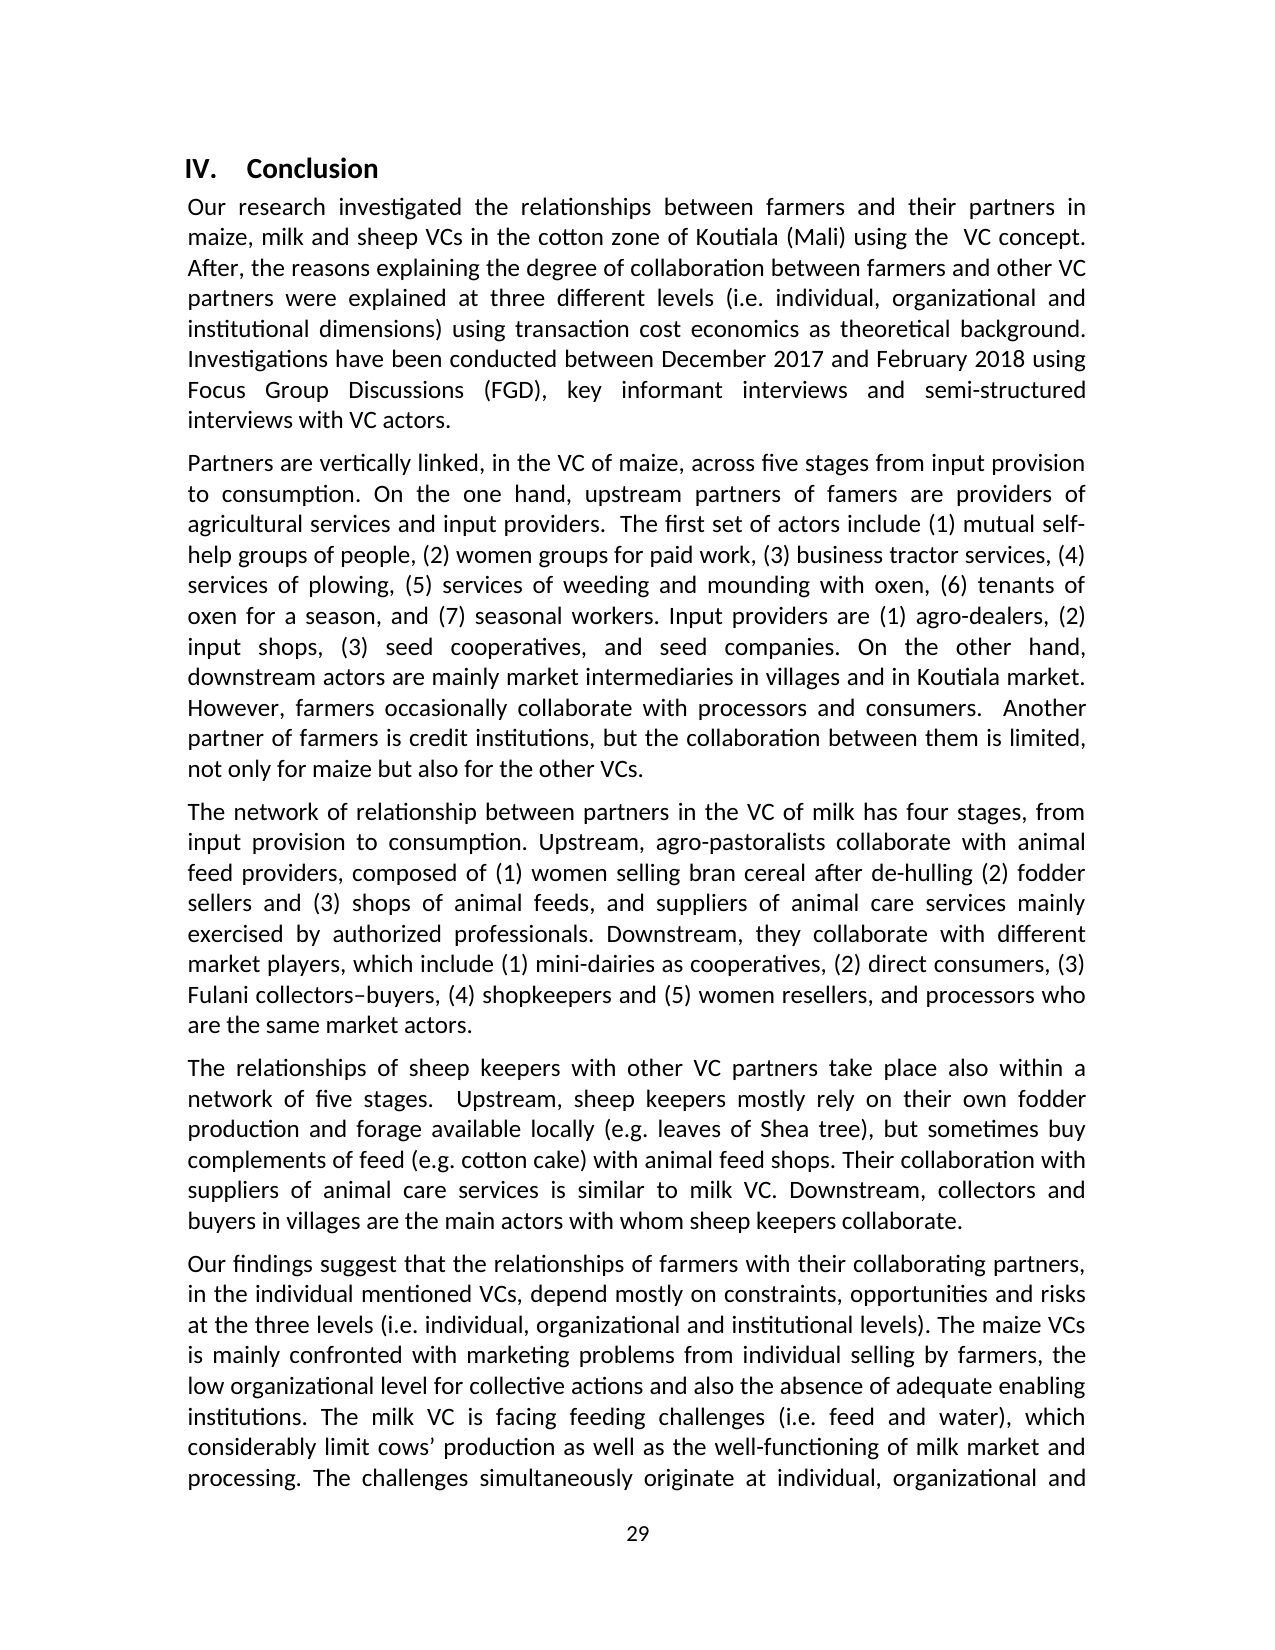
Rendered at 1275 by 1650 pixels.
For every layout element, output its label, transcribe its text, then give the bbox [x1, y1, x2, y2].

text Partners are vertically linked, in the VC of maize, across five stages from input provision to consumption. On the one hand, upstream partners of famers are providers of agricultural services and input providers. The first set of actors include (1) mutual self-help groups of people, (2) women groups for paid work, (3) business tractor services, (4) services of plowing, (5) services of weeding and mounding with oxen, (6) tenants of oxen for a season, and (7) seasonal workers. Input providers are (1) agro-dealers, (2) input shops, (3) seed cooperatives, and seed companies. On the other hand, downstream actors are mainly market intermediaries in villages and in Koutiala market. However, farmers occasionally collaborate with processors and consumers. Another partner of farmers is credit institutions, but the collaboration between them is limited, not only for maize but also for the other VCs. [187, 448, 1087, 783]
text Our research investigated the relationships between farmers and their partners in maize, milk and sheep VCs in the cotton zone of Koutiala (Mali) using the VC concept. After, the reasons explaining the degree of collaboration between farmers and other VC partners were explained at three different levels (i.e. individual, organizational and institutional dimensions) using transaction cost economics as theoretical background. Investigations have been conducted between December 2017 and February 2018 using Focus Group Discussions (FGD), key informant interviews and semi-structured interviews with VC actors. [187, 191, 1087, 435]
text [187, 1248, 1087, 1492]
text The relationships of sheep keepers with other VC partners take place also within a network of five stages. Upstream, sheep keepers mostly rely on their own fodder production and forage available locally (e.g. leaves of Shea tree), but sometimes buy complements of feed (e.g. cotton cake) with animal feed shops. Their collaboration with suppliers of animal care services is similar to milk VC. Downstream, collectors and buyers in villages are the main actors with whom sheep keepers collaborate. [187, 1052, 1087, 1236]
list Conclusion [217, 150, 1087, 186]
text The network of relationship between partners in the VC of milk has four stages, from input provision to consumption. Upstream, agro-pastoralists collaborate with animal feed providers, composed of (1) women selling bran cereal after de-hulling (2) fodder sellers and (3) shops of animal feeds, and suppliers of animal care services mainly exercised by authorized professionals. Downstream, they collaborate with different market players, which include (1) mini-dairies as cooperatives, (2) direct consumers, (3) Fulani collectors–buyers, (4) shopkeepers and (5) women resellers, and processors who are the same market actors. [187, 796, 1087, 1040]
